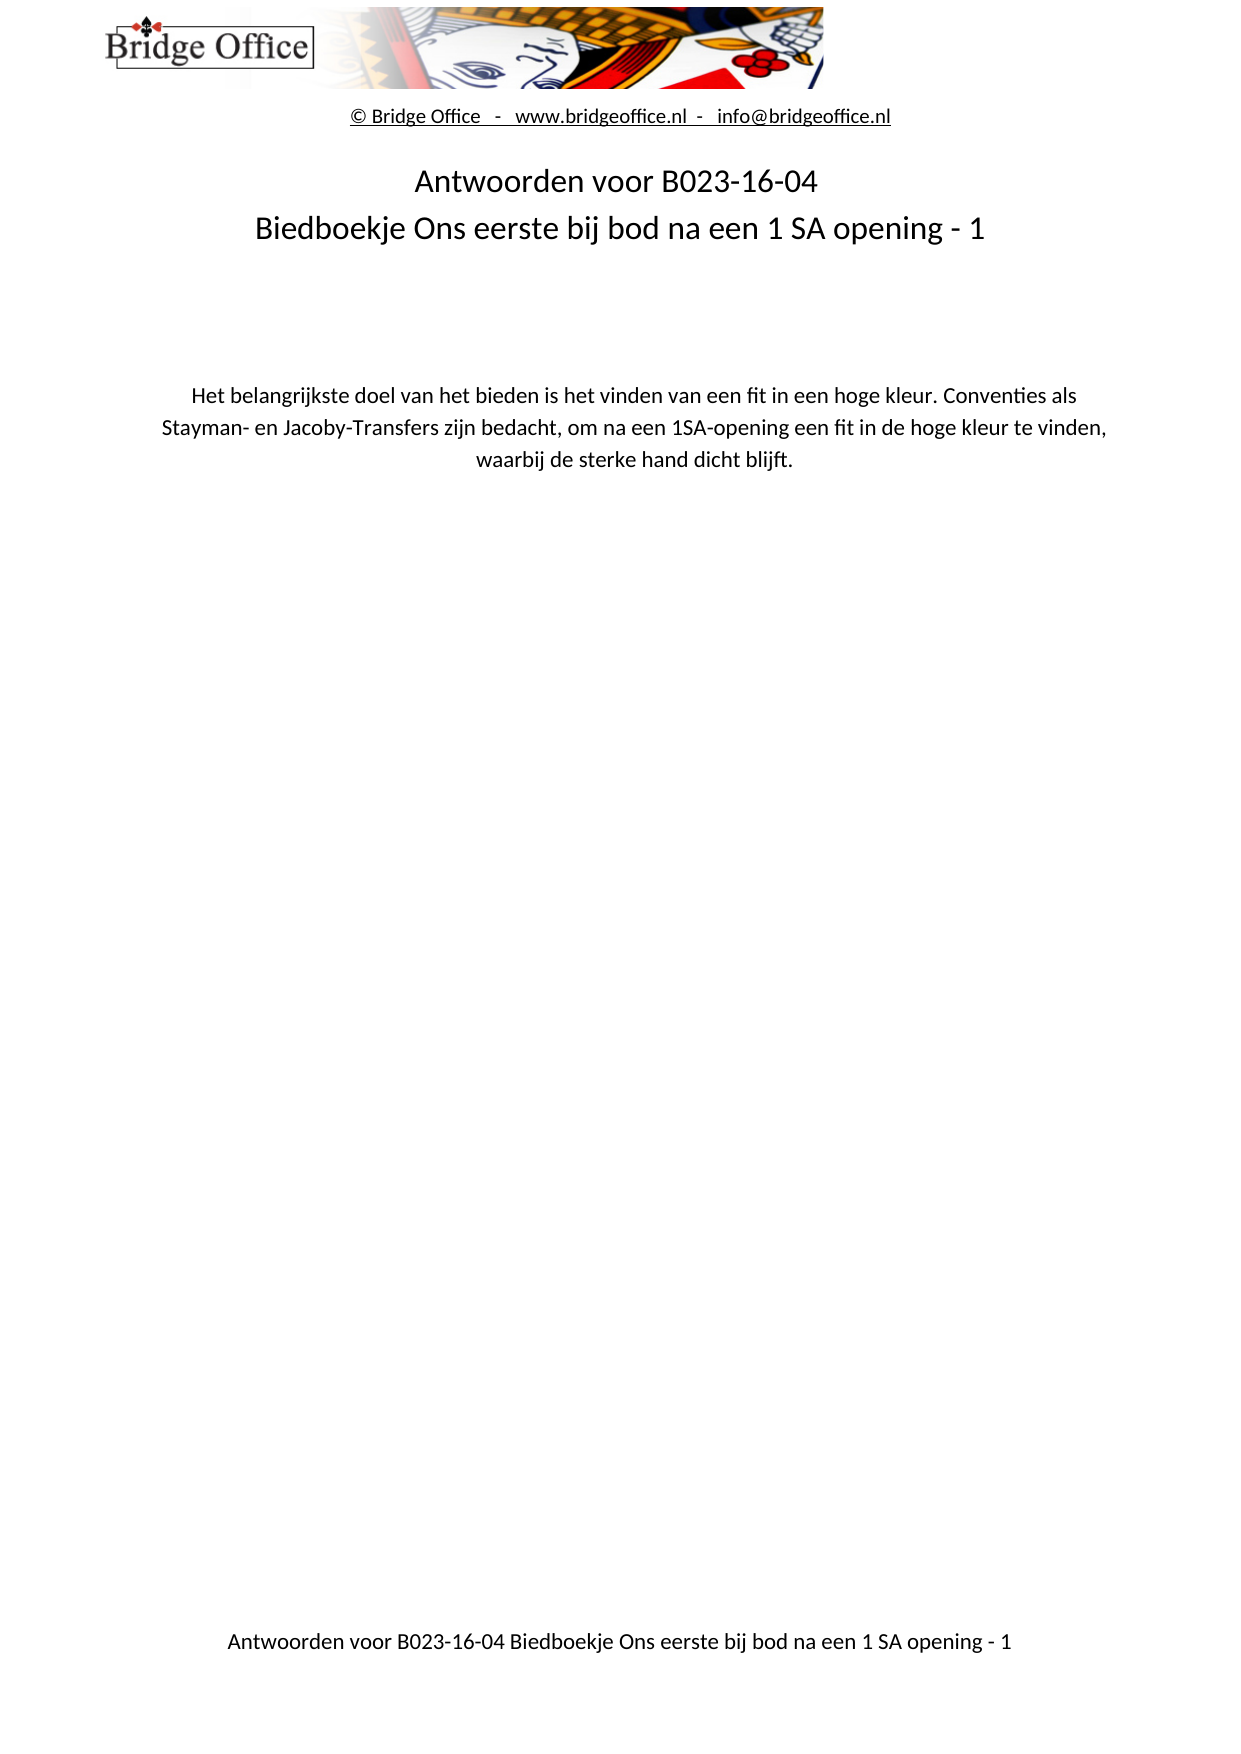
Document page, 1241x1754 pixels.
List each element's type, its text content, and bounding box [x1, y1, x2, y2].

text Antwoorden voor B023-16-04 Biedboekje Ons eerste bij bod na een 1 SA opening - 1 [148, 161, 1093, 248]
picture [78, 7, 824, 89]
text Het belangrijkste doel van het bieden is het vinden van een fit in een hoge kleur. Conventies als Stayman- en Jacoby-Transfers zijn bedacht, om na een 1SA-opening een fit in de hoge kleur te vinden, waarbij de sterke hand dicht blijft. [148, 381, 1122, 473]
